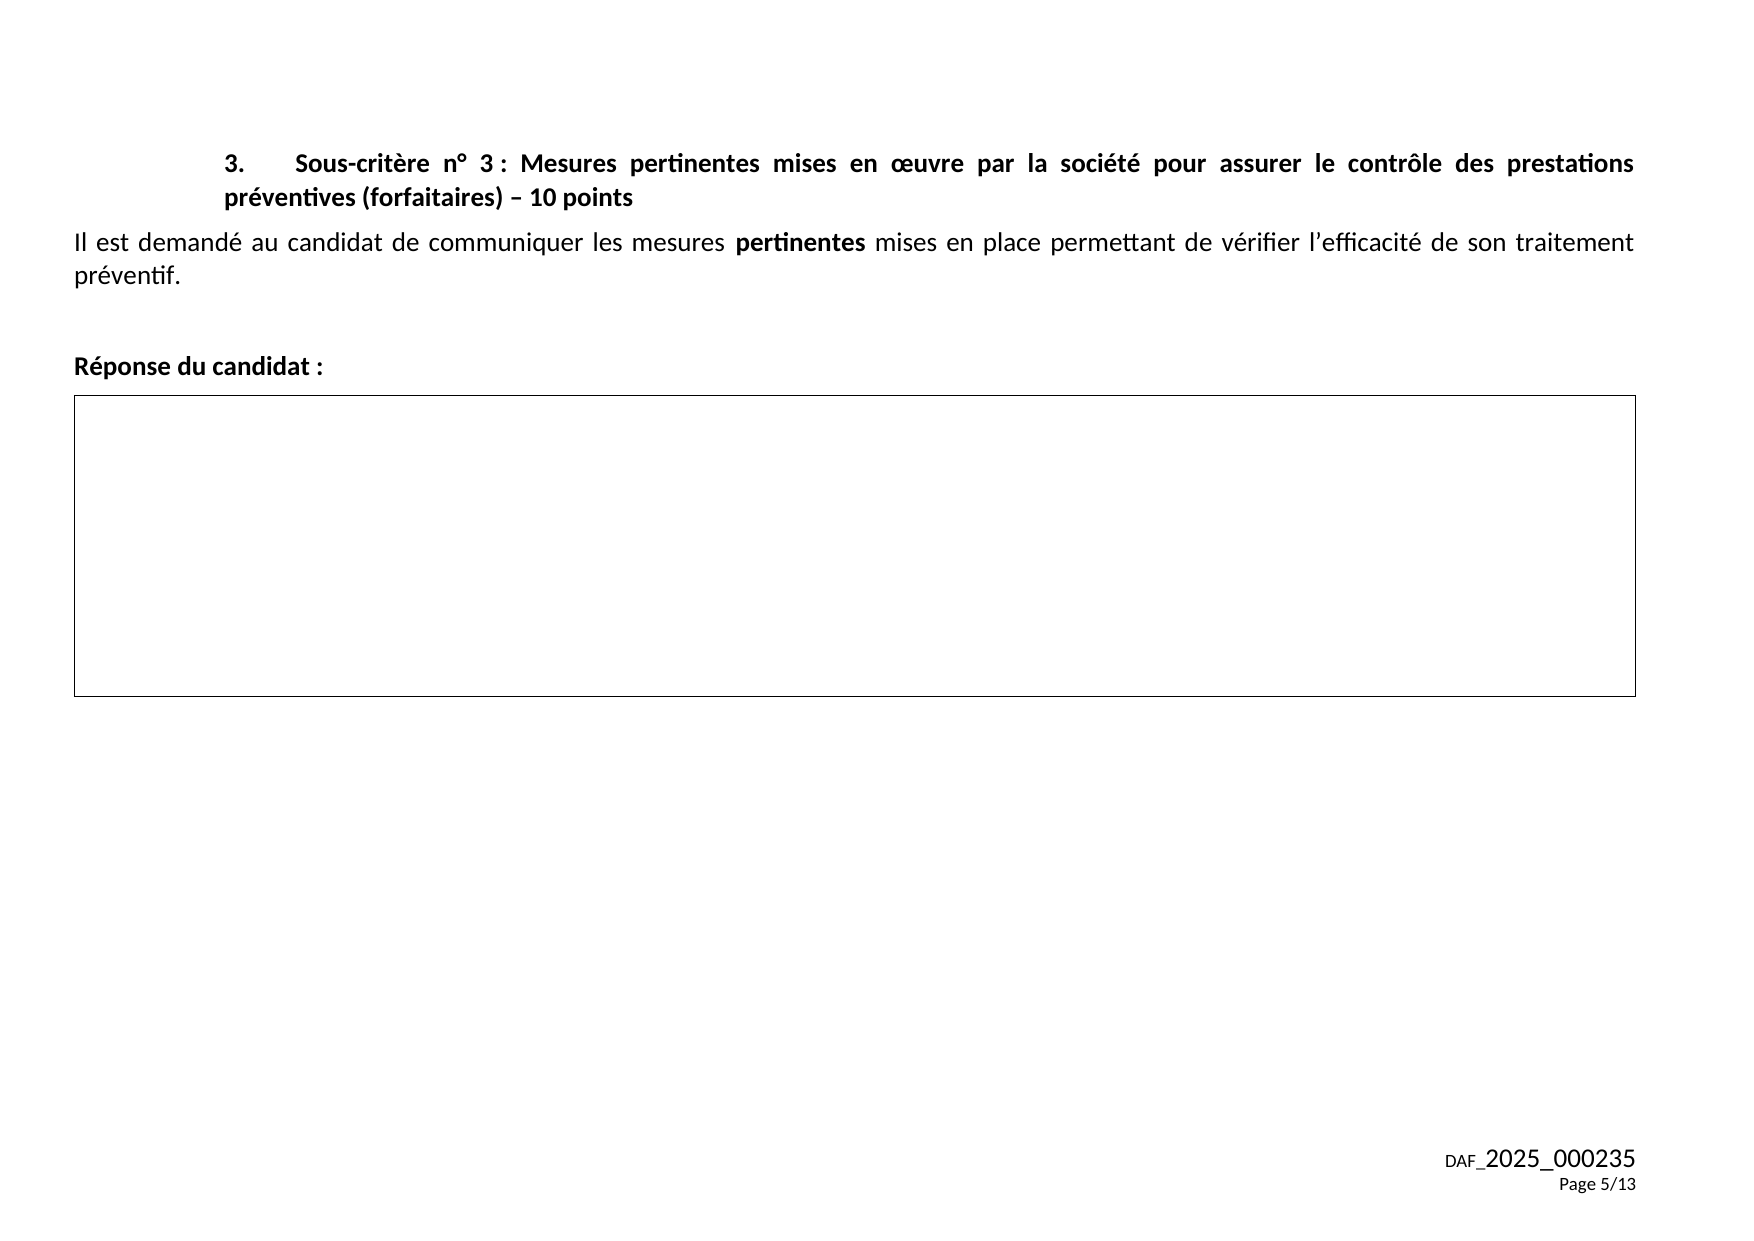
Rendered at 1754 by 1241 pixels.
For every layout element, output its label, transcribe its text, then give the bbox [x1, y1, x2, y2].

text Réponse du candidat : [74, 349, 1636, 382]
subtitle Sous-critère n° 3 : Mesures pertinentes mises en œuvre par la société pour assurer le contrôle des prestations préventives (forfaitaires) – 10 points [224, 147, 1636, 213]
text Il est demandé au candidat de communiquer les mesures pertinentes mises en place permettant de vérifier l’efficacité de son traitement préventif. [74, 225, 1636, 291]
table_header [75, 396, 1635, 696]
